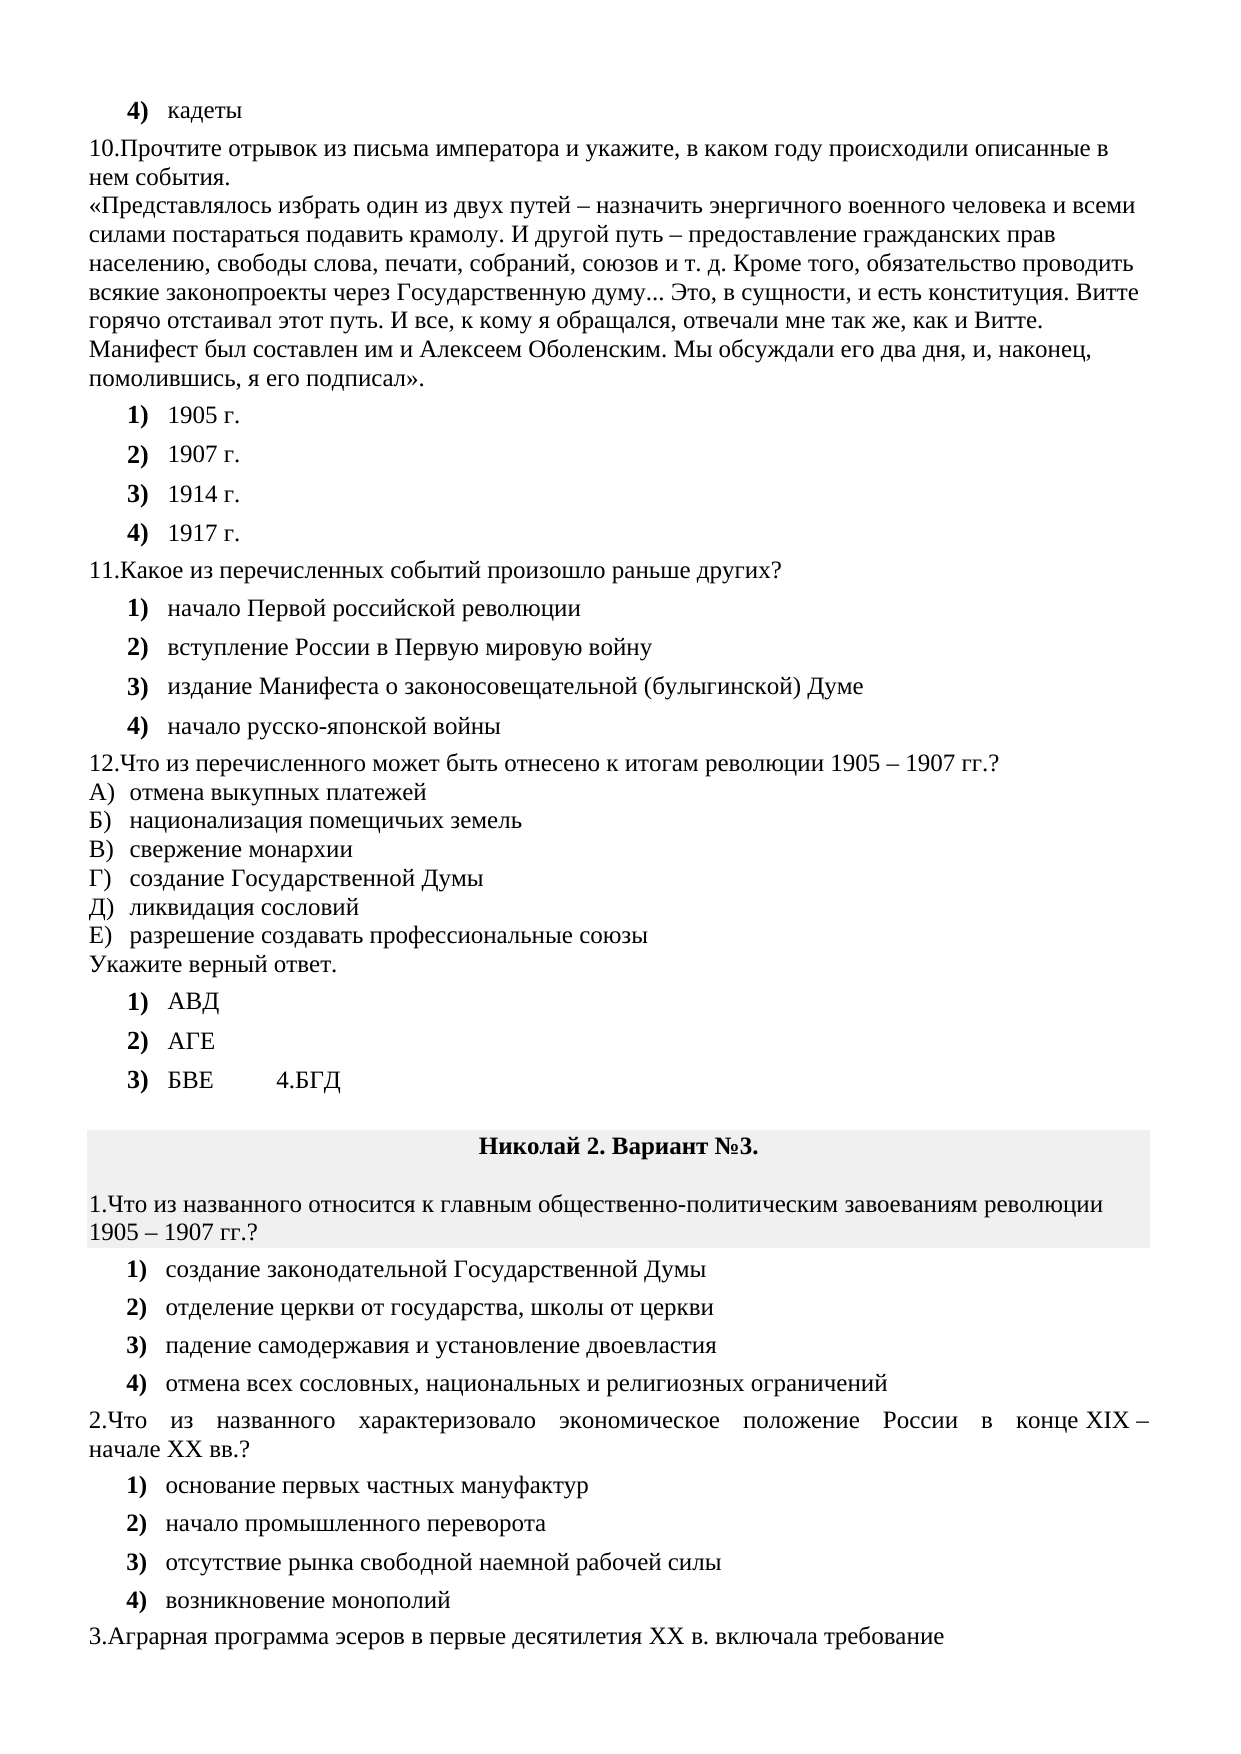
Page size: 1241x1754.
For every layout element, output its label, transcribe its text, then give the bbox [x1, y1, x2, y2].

table_header Николай 2. Вариант №3. 1.Что из названного относится к главным общественно-политическим завоеваниям революции 1905 – 1907 гг.? [87, 1130, 1150, 1248]
table_cell [87, 393, 1150, 554]
table_cell [87, 1464, 1150, 1620]
table_cell 12.Что из перечисленного может быть отнесено к итогам революции 1905 – 1907 гг.? Укажите верный ответ. [87, 746, 1150, 979]
table_cell 11.Какое из перечисленных событий произошло раньше других? [87, 554, 1150, 586]
table_cell 3.Аграрная программа эсеров в первые десятилетия XX в. включала требование [87, 1620, 1150, 1652]
table_cell [87, 980, 1150, 1101]
table_cell 2.Что из названного характеризовало экономическое положение России в конце XIX – начале XX вв.? [87, 1404, 1150, 1464]
table_cell [87, 586, 1150, 746]
table_cell 10.Прочтите отрывок из письма императора и укажите, в каком году происходили описанные в нем события. «Представлялось избрать один из двух путей – назначить энергичного военного человека и всеми силами постараться подавить крамолу. И другой путь – предоставление гражданских прав населению, свободы слова, печати, собраний, союзов и т. д. Кроме того, обязательство проводить всякие законопроекты через Государственную думу... Это, в сущности, и есть конституция. Витте горячо отстаивал этот путь. И все, к кому я обращался, отвечали мне так же, как и Витте. Манифест был составлен им и Алексеем Оболенским. Мы обсуждали его два дня, и, наконец, помолившись, я его подписал». [87, 131, 1150, 393]
table_cell [87, 89, 1150, 131]
table_cell [87, 1248, 1150, 1403]
